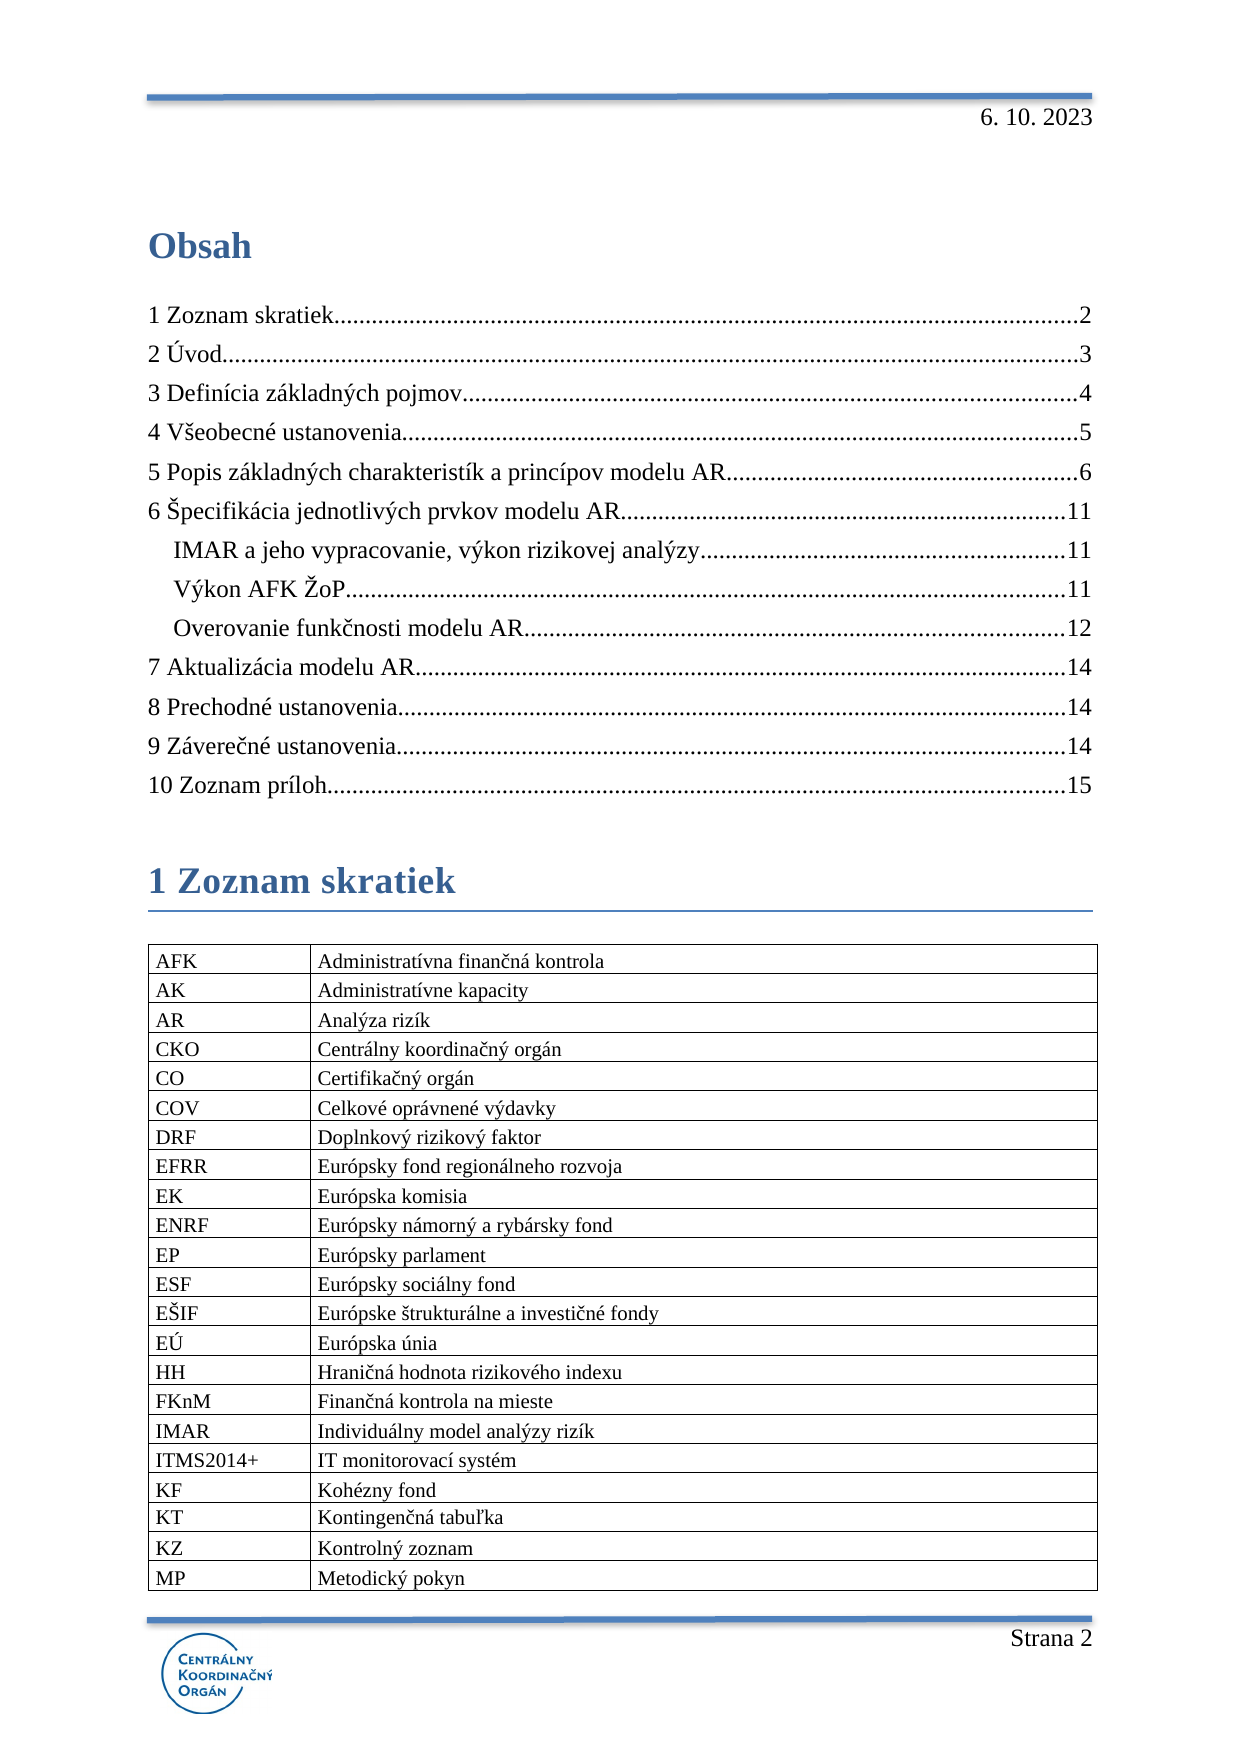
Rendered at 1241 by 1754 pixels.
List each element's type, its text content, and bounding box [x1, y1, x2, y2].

table_cell Celkové oprávnené výdavky [311, 1091, 1097, 1120]
table_cell ESF [149, 1268, 310, 1296]
table_cell Hraničná hodnota rizikového indexu [311, 1356, 1097, 1384]
table_cell Európsky fond regionálneho rozvoja [311, 1150, 1097, 1178]
table_cell EFRR [149, 1150, 310, 1178]
table_cell EÚ [149, 1326, 310, 1355]
table_cell IMAR [149, 1415, 310, 1443]
table_header AFK [149, 945, 310, 973]
table_cell Európsky sociálny fond [311, 1268, 1097, 1296]
table_cell Analýza rizík [311, 1003, 1097, 1032]
table_cell Individuálny model analýzy rizík [311, 1415, 1097, 1443]
table_cell Európske štrukturálne a investičné fondy [311, 1297, 1097, 1325]
table_cell Administratívne kapacity [311, 974, 1097, 1002]
table_cell KF [149, 1473, 310, 1502]
table_cell COV [149, 1091, 310, 1120]
table_cell DRF [149, 1121, 310, 1149]
table_cell Doplnkový rizikový faktor [311, 1121, 1097, 1149]
table_cell CO [149, 1062, 310, 1090]
table_cell Metodický pokyn [311, 1561, 1097, 1590]
table_cell Kohézny fond [311, 1473, 1097, 1502]
table_cell CKO [149, 1033, 310, 1061]
table_cell MP [149, 1561, 310, 1590]
table_cell Centrálny koordinačný orgán [311, 1033, 1097, 1061]
table_cell Európsky námorný a rybársky fond [311, 1209, 1097, 1237]
table_cell KT [149, 1503, 310, 1531]
table_cell FKnM [149, 1385, 310, 1413]
table_cell Finančná kontrola na mieste [311, 1385, 1097, 1413]
table_cell AK [149, 974, 310, 1002]
table_cell ENRF [149, 1209, 310, 1237]
picture [159, 1631, 272, 1713]
text 1 Zoznam skratiek [148, 859, 1093, 910]
table_cell Európska komisia [311, 1180, 1097, 1208]
table_cell KZ [149, 1532, 310, 1560]
table_cell Európska únia [311, 1326, 1097, 1355]
table_cell Kontrolný zoznam [311, 1532, 1097, 1560]
table_cell EŠIF [149, 1297, 310, 1325]
table_header Administratívna finančná kontrola [311, 945, 1097, 973]
table_cell Kontingenčná tabuľka [311, 1503, 1097, 1531]
table_cell ITMS2014+ [149, 1444, 310, 1472]
table_cell HH [149, 1356, 310, 1384]
table_cell EP [149, 1238, 310, 1267]
table_cell Certifikačný orgán [311, 1062, 1097, 1090]
table_cell IT monitorovací systém [311, 1444, 1097, 1472]
table_cell AR [149, 1003, 310, 1032]
table_cell Európsky parlament [311, 1238, 1097, 1267]
table_cell EK [149, 1180, 310, 1208]
